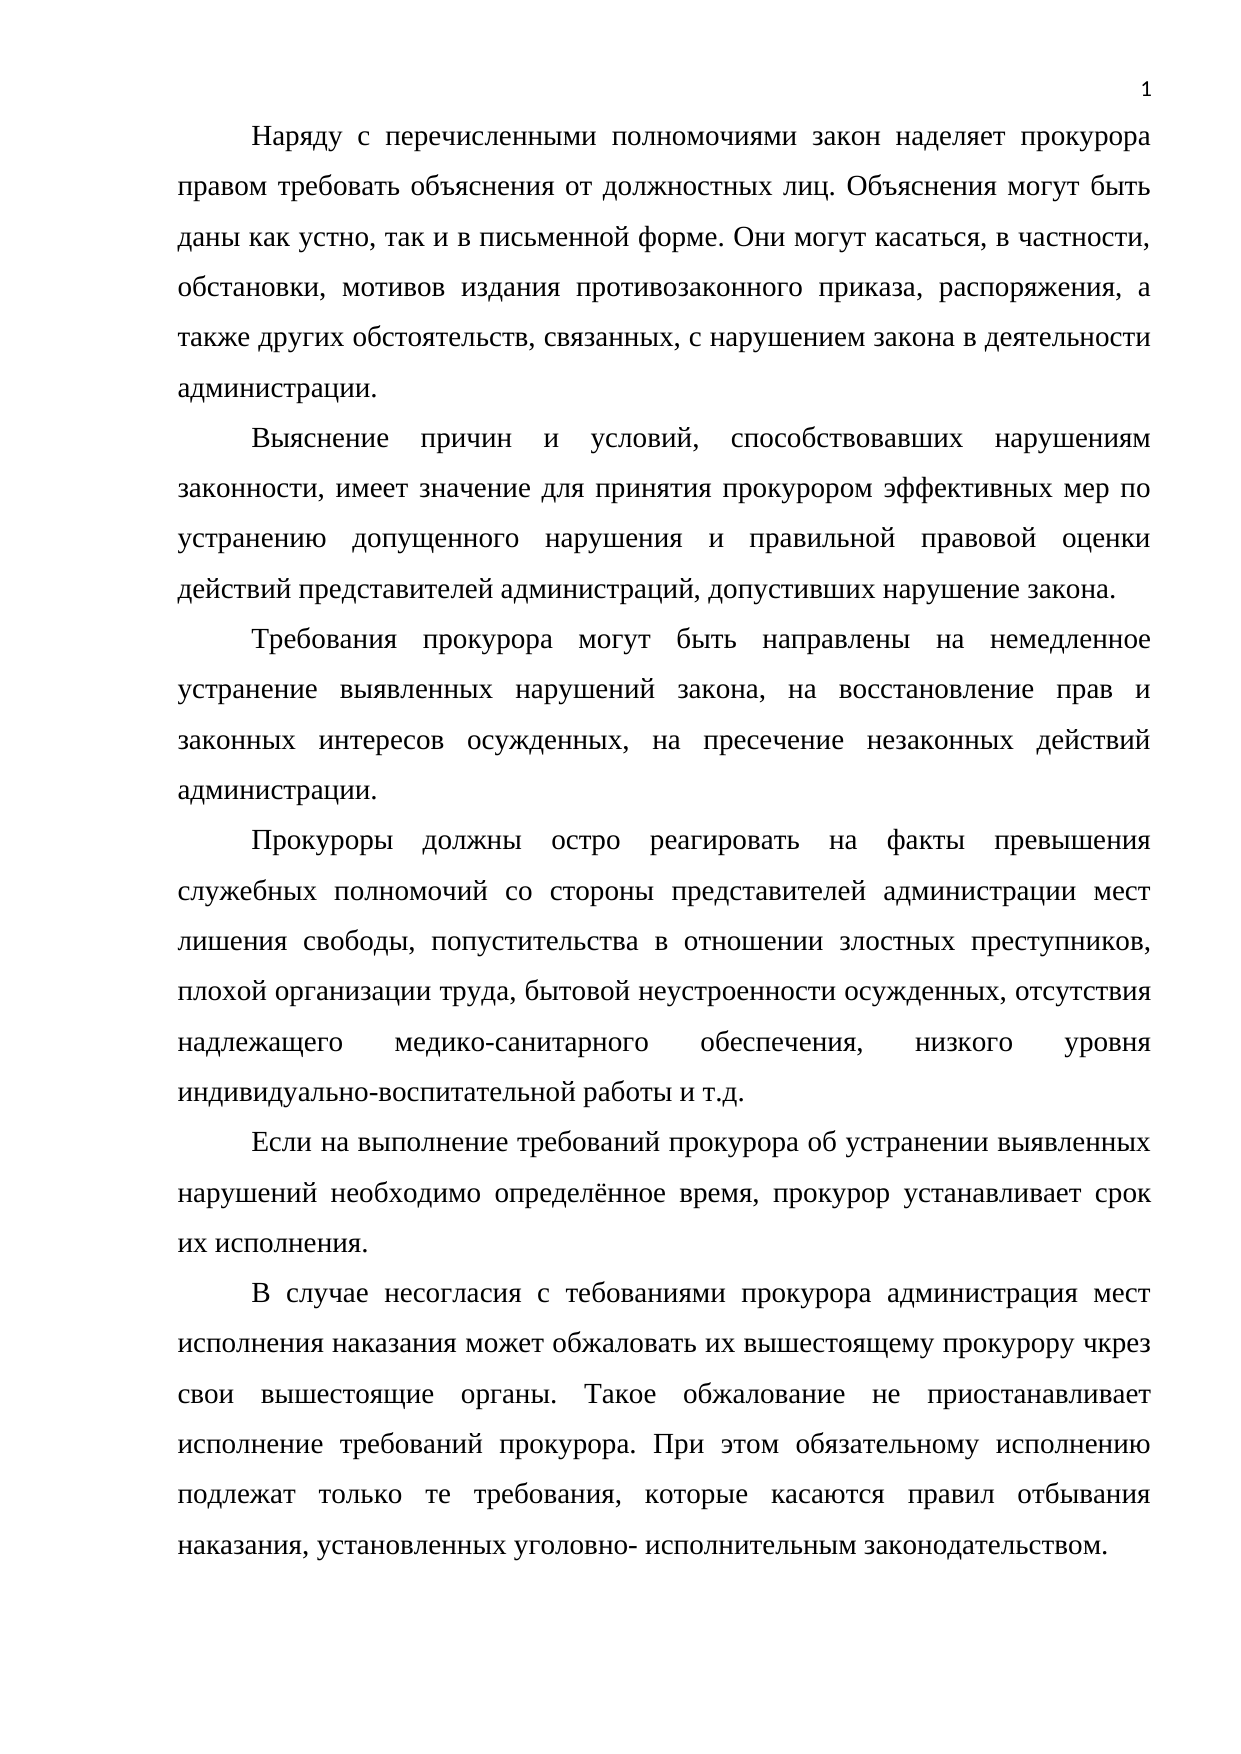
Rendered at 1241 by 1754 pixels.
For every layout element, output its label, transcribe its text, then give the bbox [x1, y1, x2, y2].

text Выяснение причин и условий, способствовавших нарушениям законности, имеет значение для принятия прокурором эффективных мер по устранению допущенного нарушения и правильной правовой оценки действий представителей администраций, допустивших нарушение закона. [177, 420, 1152, 604]
text Наряду с перечисленными полномочиями закон наделяет прокурора правом требовать объяснения от должностных лиц. Объяснения могут быть даны как устно, так и в письменной форме. Они могут касаться, в частности, обстановки, мотивов издания противозаконного приказа, распоряжения, а также других обстоятельств, связанных, с нарушением закона в деятельности администрации. [177, 118, 1152, 403]
text Если на выполнение требований прокурора об устранении выявленных нарушений необходимо определённое время, прокурор устанавливает срок их исполнения. [177, 1124, 1152, 1258]
text Прокуроры должны остро реагировать на факты превышения служебных полномочий со стороны представителей администрации мест лишения свободы, попустительства в отношении злостных преступников, плохой организации труда, бытовой неустроенности осужденных, отсутствия надлежащего медико-санитарного обеспечения, низкого уровня индивидуально-воспитательной работы и т.д. [177, 822, 1152, 1108]
text Требования прокурора могут быть направлены на немедленное устранение выявленных нарушений закона, на восстановление прав и законных интересов осужденных, на пресечение незаконных действий администрации. [177, 621, 1152, 806]
text В случае несогласия с тебованиями прокурора администрация мест исполнения наказания может обжаловать их вышестоящему прокурору чкрез свои вышестоящие органы. Такое обжалование не приостанавливает исполнение требований прокурора. При этом обязательному исполнению подлежат только те требования, которые касаются правил отбывания наказания, установленных уголовно- исполнительным законодательством. [177, 1275, 1152, 1560]
